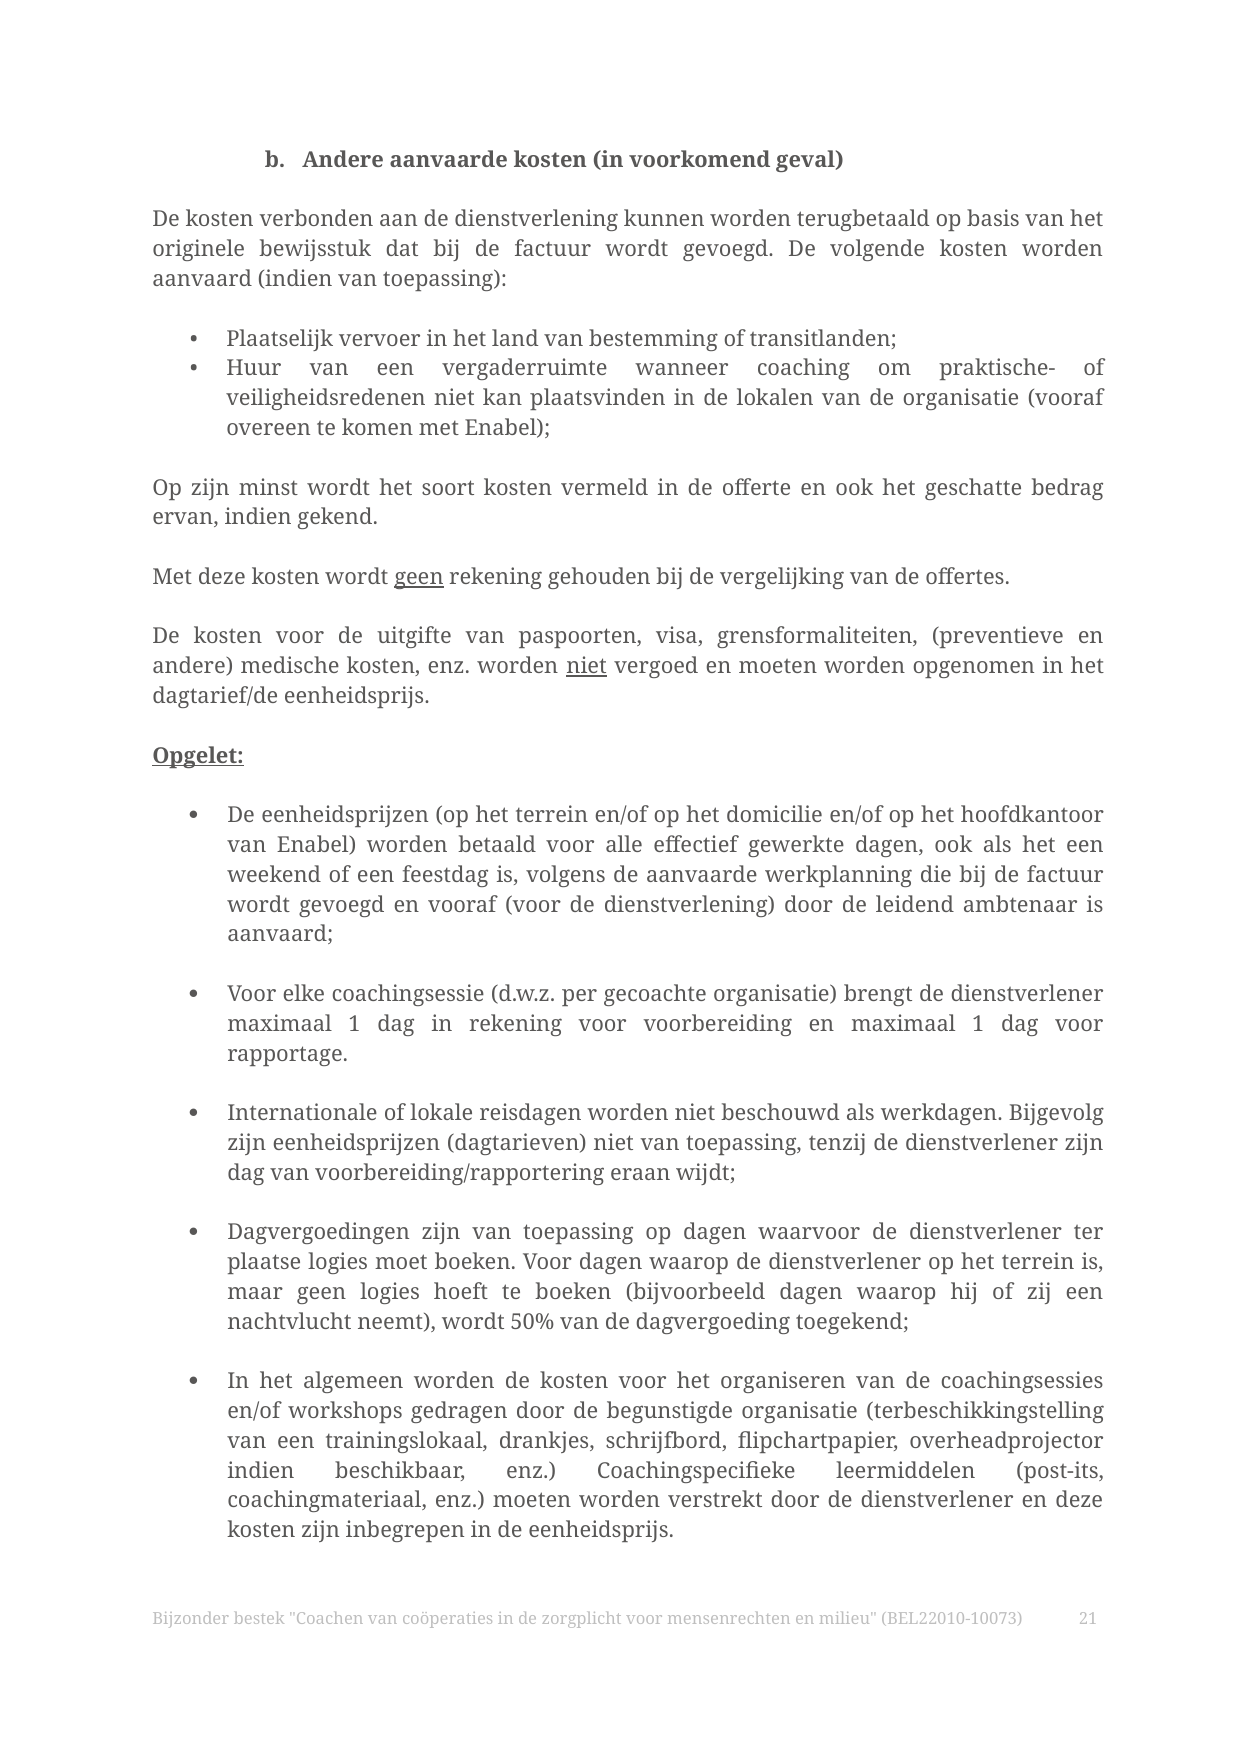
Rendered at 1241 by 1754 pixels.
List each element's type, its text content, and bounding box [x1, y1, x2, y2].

list Plaatselijk vervoer in het land van bestemming of transitlanden; [189, 322, 1105, 352]
list In het algemeen worden de kosten voor het organiseren van de coachingsessies en/of workshops gedragen door de begunstigde organisatie (terbeschikkingstelling van een trainingslokaal, drankjes, schrijfbord, flipchartpapier, overheadprojector indien beschikbaar, enz.) Coachingspecifieke leermiddelen (post-its, coachingmateriaal, enz.) moeten worden verstrekt door de dienstverlener en deze kosten zijn inbegrepen in de eenheidsprijs. [189, 1365, 1105, 1544]
list Huur van een vergaderruimte wanneer coaching om praktische- of veiligheidsredenen niet kan plaatsvinden in de lokalen van de organisatie (vooraf overeen te komen met Enabel); [189, 352, 1105, 442]
list Internationale of lokale reisdagen worden niet beschouwd als werkdagen. Bijgevolg zijn eenheidsprijzen (dagtarieven) niet van toepassing, tenzij de dienstverlener zijn dag van voorbereiding/rapportering eraan wijdt; [189, 1097, 1105, 1186]
list Voor elke coachingsessie (d.w.z. per gecoachte organisatie) brengt de dienstverlener maximaal 1 dag in rekening voor voorbereiding en maximaal 1 dag voor rapportage. [189, 978, 1105, 1067]
text Opgelet: [152, 739, 1105, 769]
list De eenheidsprijzen (op het terrein en/of op het domicilie en/of op het hoofdkantoor van Enabel) worden betaald voor alle effectief gewerkte dagen, ook als het een weekend of een feestdag is, volgens de aanvaarde werkplanning die bij de factuur wordt gevoegd en vooraf (voor de dienstverlening) door de leidend ambtenaar is aanvaard; [189, 799, 1105, 948]
list Dagvergoedingen zijn van toepassing op dagen waarvoor de dienstverlener ter plaatse logies moet boeken. Voor dagen waarop de dienstverlener op het terrein is, maar geen logies hoeft te boeken (bijvoorbeeld dagen waarop hij of zij een nachtvlucht neemt), wordt 50% van de dagvergoeding toegekend; [189, 1216, 1105, 1335]
text De kosten voor de uitgifte van paspoorten, visa, grensformaliteiten, (preventieve en andere) medische kosten, enz. worden niet vergoed en moeten worden opgenomen in het dagtarief/de eenheidsprijs. [152, 620, 1105, 710]
text De kosten verbonden aan de dienstverlening kunnen worden terugbetaald op basis van het originele bewijsstuk dat bij de factuur wordt gevoegd. De volgende kosten worden aanvaard (indien van toepassing): [152, 203, 1105, 293]
list Andere aanvaarde kosten (in voorkomend geval) [264, 144, 1105, 173]
text Met deze kosten wordt geen rekening gehouden bij de vergelijking van de offertes. [152, 561, 1105, 591]
text Op zijn minst wordt het soort kosten vermeld in de offerte en ook het geschatte bedrag ervan, indien gekend. [152, 471, 1105, 531]
